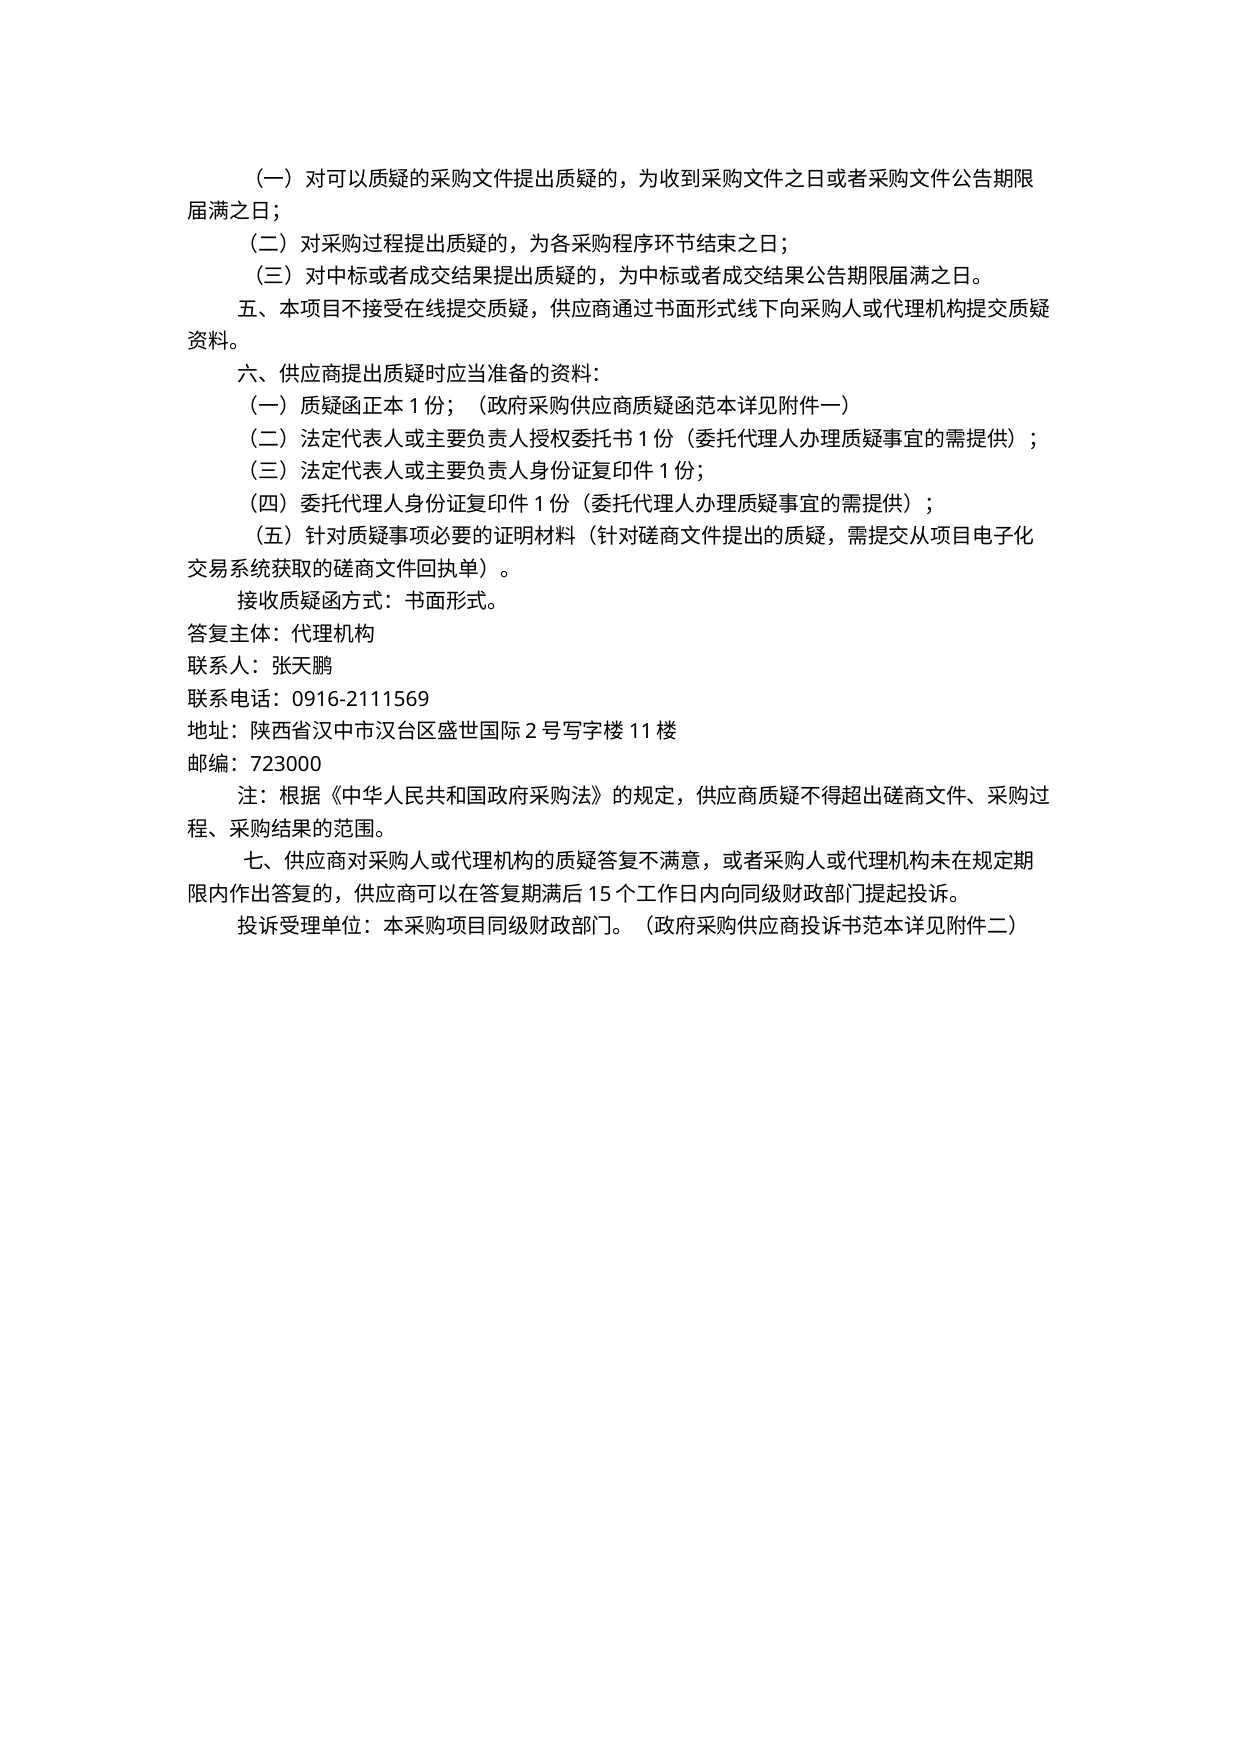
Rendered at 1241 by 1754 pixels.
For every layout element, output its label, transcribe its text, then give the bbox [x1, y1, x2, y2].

text （一）对可以质疑的采购文件提出质疑的，为收到采购文件之日或者采购文件公告期限届满之日； [187, 162, 1053, 227]
text 联系人：张天鹏 [187, 649, 1053, 682]
text （二）法定代表人或主要负责人授权委托书1份（委托代理人办理质疑事宜的需提供）； [187, 422, 1053, 454]
text 地址：陕西省汉中市汉台区盛世国际2号写字楼11楼 [187, 714, 1053, 747]
text 联系电话：0916-2111569 [187, 682, 1053, 714]
text （五）针对质疑事项必要的证明材料（针对磋商文件提出的质疑，需提交从项目电子化交易系统获取的磋商文件回执单）。 [187, 519, 1053, 584]
text 邮编：723000 [187, 747, 1053, 779]
text （三）对中标或者成交结果提出质疑的，为中标或者成交结果公告期限届满之日。 [187, 259, 1053, 292]
text 五、本项目不接受在线提交质疑，供应商通过书面形式线下向采购人或代理机构提交质疑资料。 [187, 292, 1053, 357]
text 六、供应商提出质疑时应当准备的资料： [187, 357, 1053, 389]
text 投诉受理单位：本采购项目同级财政部门。（政府采购供应商投诉书范本详见附件二） [187, 909, 1053, 942]
text 注：根据《中华人民共和国政府采购法》的规定，供应商质疑不得超出磋商文件、采购过程、采购结果的范围。 [187, 779, 1053, 844]
text 接收质疑函方式：书面形式。 [187, 584, 1053, 617]
text 答复主体：代理机构 [187, 617, 1053, 649]
text （二）对采购过程提出质疑的，为各采购程序环节结束之日； [187, 227, 1053, 259]
text （一）质疑函正本1份；（政府采购供应商质疑函范本详见附件一） [187, 389, 1053, 422]
text 七、供应商对采购人或代理机构的质疑答复不满意，或者采购人或代理机构未在规定期限内作出答复的，供应商可以在答复期满后15个工作日内向同级财政部门提起投诉。 [187, 844, 1053, 909]
text （三）法定代表人或主要负责人身份证复印件1份； [187, 454, 1053, 487]
text （四）委托代理人身份证复印件1份（委托代理人办理质疑事宜的需提供）； [187, 487, 1053, 519]
